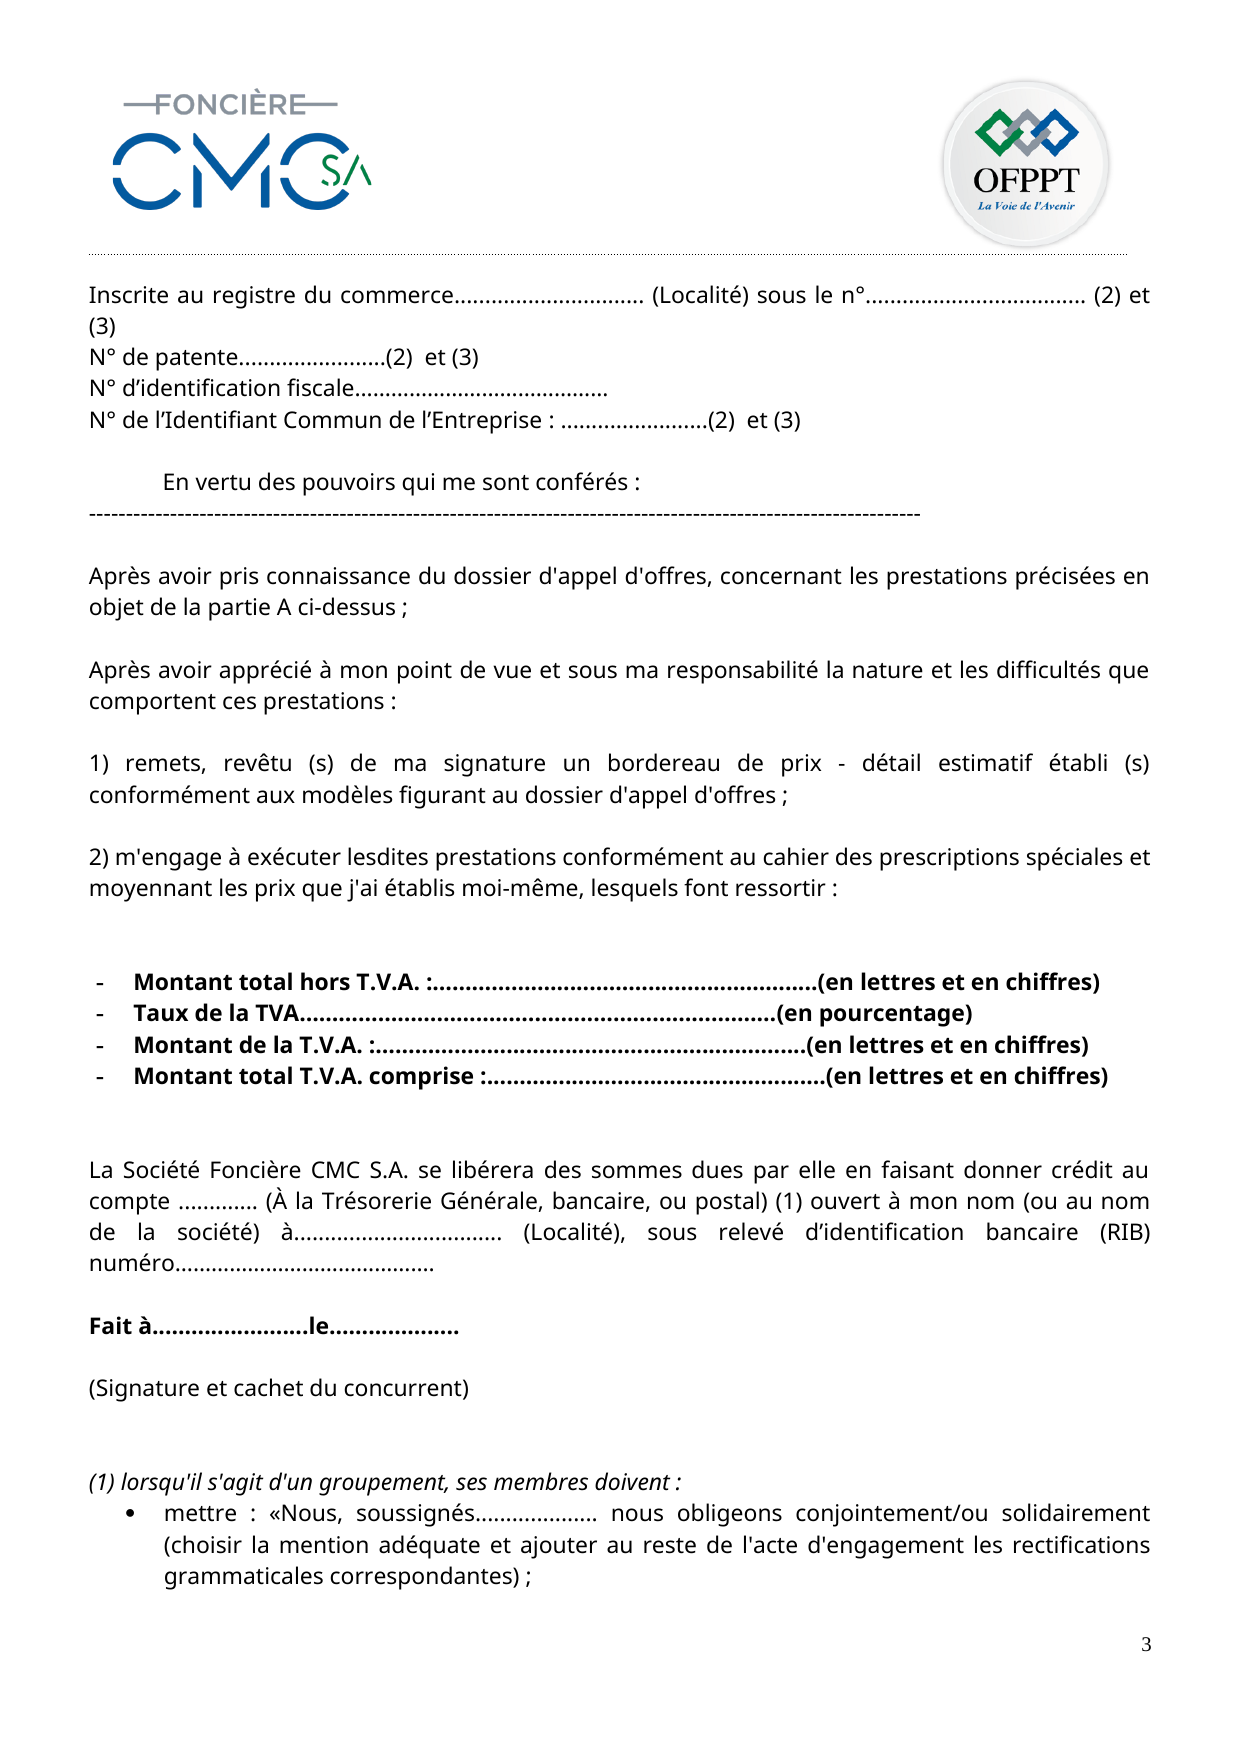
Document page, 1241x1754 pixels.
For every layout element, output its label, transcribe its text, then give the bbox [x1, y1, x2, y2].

text N° d’identification fiscale…………………………………… [89, 372, 1152, 404]
text (1) lorsqu'il s'agit d'un groupement, ses membres doivent : [89, 1466, 1152, 1497]
list Montant de la T.V.A. :………………................................................(en lettres et en chiffres) [96, 1029, 1152, 1060]
text Fait à........................le.................... [89, 1310, 1152, 1341]
text Après avoir pris connaissance du dossier d'appel d'offres, concernant les prestations précisées en objet de la partie A ci-dessus ; [89, 560, 1152, 622]
text 1) remets, revêtu (s) de ma signature un bordereau de prix - détail estimatif établi (s) conformément aux modèles figurant au dossier d'appel d'offres ; [89, 747, 1152, 810]
text En vertu des pouvoirs qui me sont conférés : [89, 466, 1152, 497]
picture [112, 88, 372, 210]
list Taux de la TVA……………………………………………………….………(en pourcentage) [96, 997, 1152, 1029]
text N° de patente........................(2) et (3) [89, 341, 1152, 372]
list mettre : «Nous, soussignés.................... nous obligeons conjointement/ou solidairement (choisir la mention adéquate et ajouter au reste de l'acte d'engagement les rectifications grammaticales correspondantes) ; [126, 1497, 1152, 1591]
text N° de l’Identifiant Commun de l’Entreprise : ........................(2) et (3) [89, 404, 1152, 435]
text 2) m'engage à exécuter lesdites prestations conformément au cahier des prescriptions spéciales et moyennant les prix que j'ai établis moi-même, lesquels font ressortir : [89, 841, 1152, 904]
text Inscrite au registre du commerce............................... (Localité) sous le n°.................................... (2) et (3) [89, 279, 1152, 341]
text ----------------------------------------------------------------------------------------------------------------- [89, 497, 1152, 529]
text (Signature et cachet du concurrent) [89, 1372, 1152, 1404]
list Montant total hors T.V.A. :……………….........................................(en lettres et en chiffres) [96, 966, 1152, 997]
list Montant total T.V.A. comprise :....................................................(en lettres et en chiffres) [96, 1060, 1152, 1091]
picture [935, 73, 1116, 254]
text La Société Foncière CMC S.A. se libérera des sommes dues par elle en faisant donner crédit au compte ............. (À la Trésorerie Générale, bancaire, ou postal) (1) ouvert à mon nom (ou au nom de la société) à.................................. (Localité), sous relevé d’identification bancaire (RIB) numéro……………………………………. [89, 1154, 1152, 1279]
text Après avoir apprécié à mon point de vue et sous ma responsabilité la nature et les difficultés que comportent ces prestations : [89, 654, 1152, 716]
